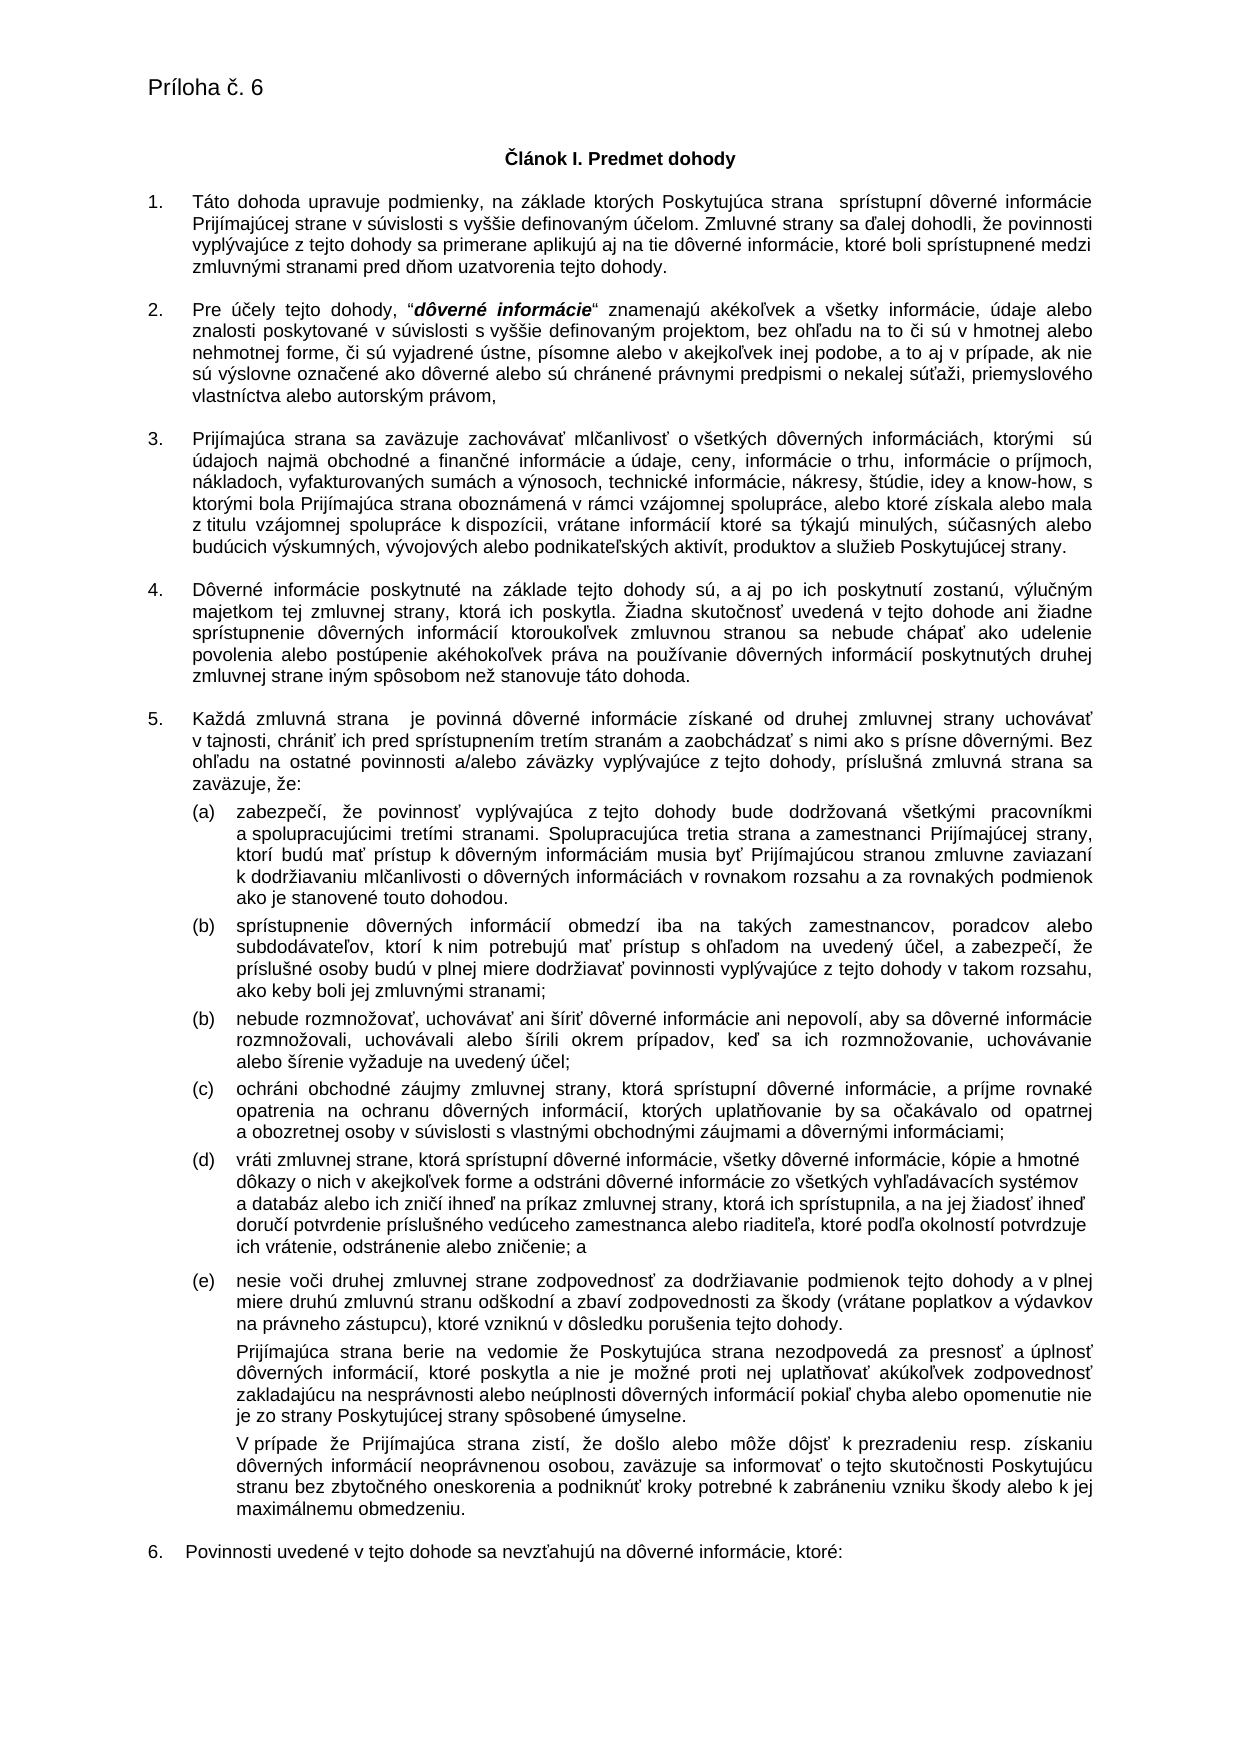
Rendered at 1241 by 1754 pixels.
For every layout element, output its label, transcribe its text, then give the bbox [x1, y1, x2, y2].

list (b) nebude rozmnožovať, uchovávať ani šíriť dôverné informácie ani nepovolí, aby sa dôverné informácie rozmnožovali, uchovávali alebo šírili okrem prípadov, keď sa ich rozmnožovanie, uchovávanie alebo šírenie vyžaduje na uvedený účel; [192, 1007, 1093, 1072]
list Dôverné informácie poskytnuté na základe tejto dohody sú, a aj po ich poskytnutí zostanú, výlučným majetkom tej zmluvnej strany, ktorá ich poskytla. Žiadna skutočnosť uvedená v tejto dohode ani žiadne sprístupnenie dôverných informácií ktoroukoľvek zmluvnou stranou sa nebude chápať ako udelenie povolenia alebo postúpenie akéhokoľvek práva na používanie dôverných informácií poskytnutých druhej zmluvnej strane iným spôsobom než stanovuje táto dohoda. [148, 579, 1093, 687]
list (c) ochráni obchodné záujmy zmluvnej strany, ktorá sprístupní dôverné informácie, a príjme rovnaké opatrenia na ochranu dôverných informácií, ktorých uplatňovanie by sa očakávalo od opatrnej a obozretnej osoby v súvislosti s vlastnými obchodnými záujmami a dôvernými informáciami; [192, 1078, 1093, 1143]
list Táto dohoda upravuje podmienky, na základe ktorých Poskytujúca strana sprístupní dôverné informácie Prijímajúcej strane v súvislosti s vyššie definovaným účelom. Zmluvné strany sa ďalej dohodli, že povinnosti vyplývajúce z tejto dohody sa primerane aplikujú aj na tie dôverné informácie, ktoré boli sprístupnené medzi zmluvnými stranami pred dňom uzatvorenia tejto dohody. [148, 191, 1093, 277]
list V prípade že Prijímajúca strana zistí, že došlo alebo môže dôjsť k prezradeniu resp. získaniu dôverných informácií neoprávnenou osobou, zaväzuje sa informovať o tejto skutočnosti Poskytujúcu stranu bez zbytočného oneskorenia a podniknúť kroky potrebné k zabráneniu vzniku škody alebo k jej maximálnemu obmedzeniu. [236, 1433, 1093, 1519]
list Každá zmluvná strana je povinná dôverné informácie získané od druhej zmluvnej strany uchovávať v tajnosti, chrániť ich pred sprístupnením tretím stranám a zaobchádzať s nimi ako s prísne dôvernými. Bez ohľadu na ostatné povinnosti a/alebo záväzky vyplývajúce z tejto dohody, príslušná zmluvná strana sa zaväzuje, že: [148, 708, 1093, 794]
list zabezpečí, že povinnosť vyplývajúca z tejto dohody bude dodržovaná všetkými pracovníkmi a spolupracujúcimi tretími stranami. Spolupracujúca tretia strana a zamestnanci Prijímajúcej strany, ktorí budú mať prístup k dôverným informáciám musia byť Prijímajúcou stranou zmluvne zaviazaní k dodržiavaniu mlčanlivosti o dôverných informáciách v rovnakom rozsahu a za rovnakých podmienok ako je stanovené touto dohodou. [192, 801, 1093, 908]
list (e) nesie voči druhej zmluvnej strane zodpovednosť za dodržiavanie podmienok tejto dohody a v plnej miere druhú zmluvnú stranu odškodní a zbaví zodpovednosti za škody (vrátane poplatkov a výdavkov na právneho zástupcu), ktoré vzniknú v dôsledku porušenia tejto dohody. [192, 1269, 1093, 1334]
list Prijímajúca strana sa zaväzuje zachovávať mlčanlivosť o všetkých dôverných informáciách, ktorými sú údajoch najmä obchodné a finančné informácie a údaje, ceny, informácie o trhu, informácie o príjmoch, nákladoch, vyfakturovaných sumách a výnosoch, technické informácie, nákresy, štúdie, idey a know-how, s ktorými bola Prijímajúca strana oboznámená v rámci vzájomnej spolupráce, alebo ktoré získala alebo mala z titulu vzájomnej spolupráce k dispozícii, vrátane informácií ktoré sa týkajú minulých, súčasných alebo budúcich výskumných, vývojových alebo podnikateľských aktivít, produktov a služieb Poskytujúcej strany. [148, 428, 1093, 557]
list Prijímajúca strana berie na vedomie že Poskytujúca strana nezodpovedá za presnosť a úplnosť dôverných informácií, ktoré poskytla a nie je možné proti nej uplatňovať akúkoľvek zodpovednosť zakladajúcu na nesprávnosti alebo neúplnosti dôverných informácií pokiaľ chyba alebo opomenutie nie je zo strany Poskytujúcej strany spôsobené úmyselne. [236, 1340, 1093, 1427]
list Povinnosti uvedené v tejto dohode sa nevzťahujú na dôverné informácie, ktoré: [148, 1541, 1093, 1562]
list sprístupnenie dôverných informácií obmedzí iba na takých zamestnancov, poradcov alebo subdodávateľov, ktorí k nim potrebujú mať prístup s ohľadom na uvedený účel, a zabezpečí, že príslušné osoby budú v plnej miere dodržiavať povinnosti vyplývajúce z tejto dohody v takom rozsahu, ako keby boli jej zmluvnými stranami; [192, 915, 1093, 1001]
text Článok I. Predmet dohody [148, 148, 1093, 169]
list (d) vráti zmluvnej strane, ktorá sprístupní dôverné informácie, všetky dôverné informácie, kópie a hmotné dôkazy o nich v akejkoľvek forme a odstráni dôverné informácie zo všetkých vyhľadávacích systémov a databáz alebo ich zničí ihneď na príkaz zmluvnej strany, ktorá ich sprístupnila, a na jej žiadosť ihneď doručí potvrdenie príslušného vedúceho zamestnanca alebo riaditeľa, ktoré podľa okolností potvrdzuje ich vrátenie, odstránenie alebo zničenie; a [192, 1149, 1093, 1257]
list Pre účely tejto dohody, “dôverné informácie“ znamenajú akékoľvek a všetky informácie, údaje alebo znalosti poskytované v súvislosti s vyššie definovaným projektom, bez ohľadu na to či sú v hmotnej alebo nehmotnej forme, či sú vyjadrené ústne, písomne alebo v akejkoľvek inej podobe, a to aj v prípade, ak nie sú výslovne označené ako dôverné alebo sú chránené právnymi predpismi o nekalej súťaži, priemyslového vlastníctva alebo autorským právom, [148, 298, 1093, 406]
